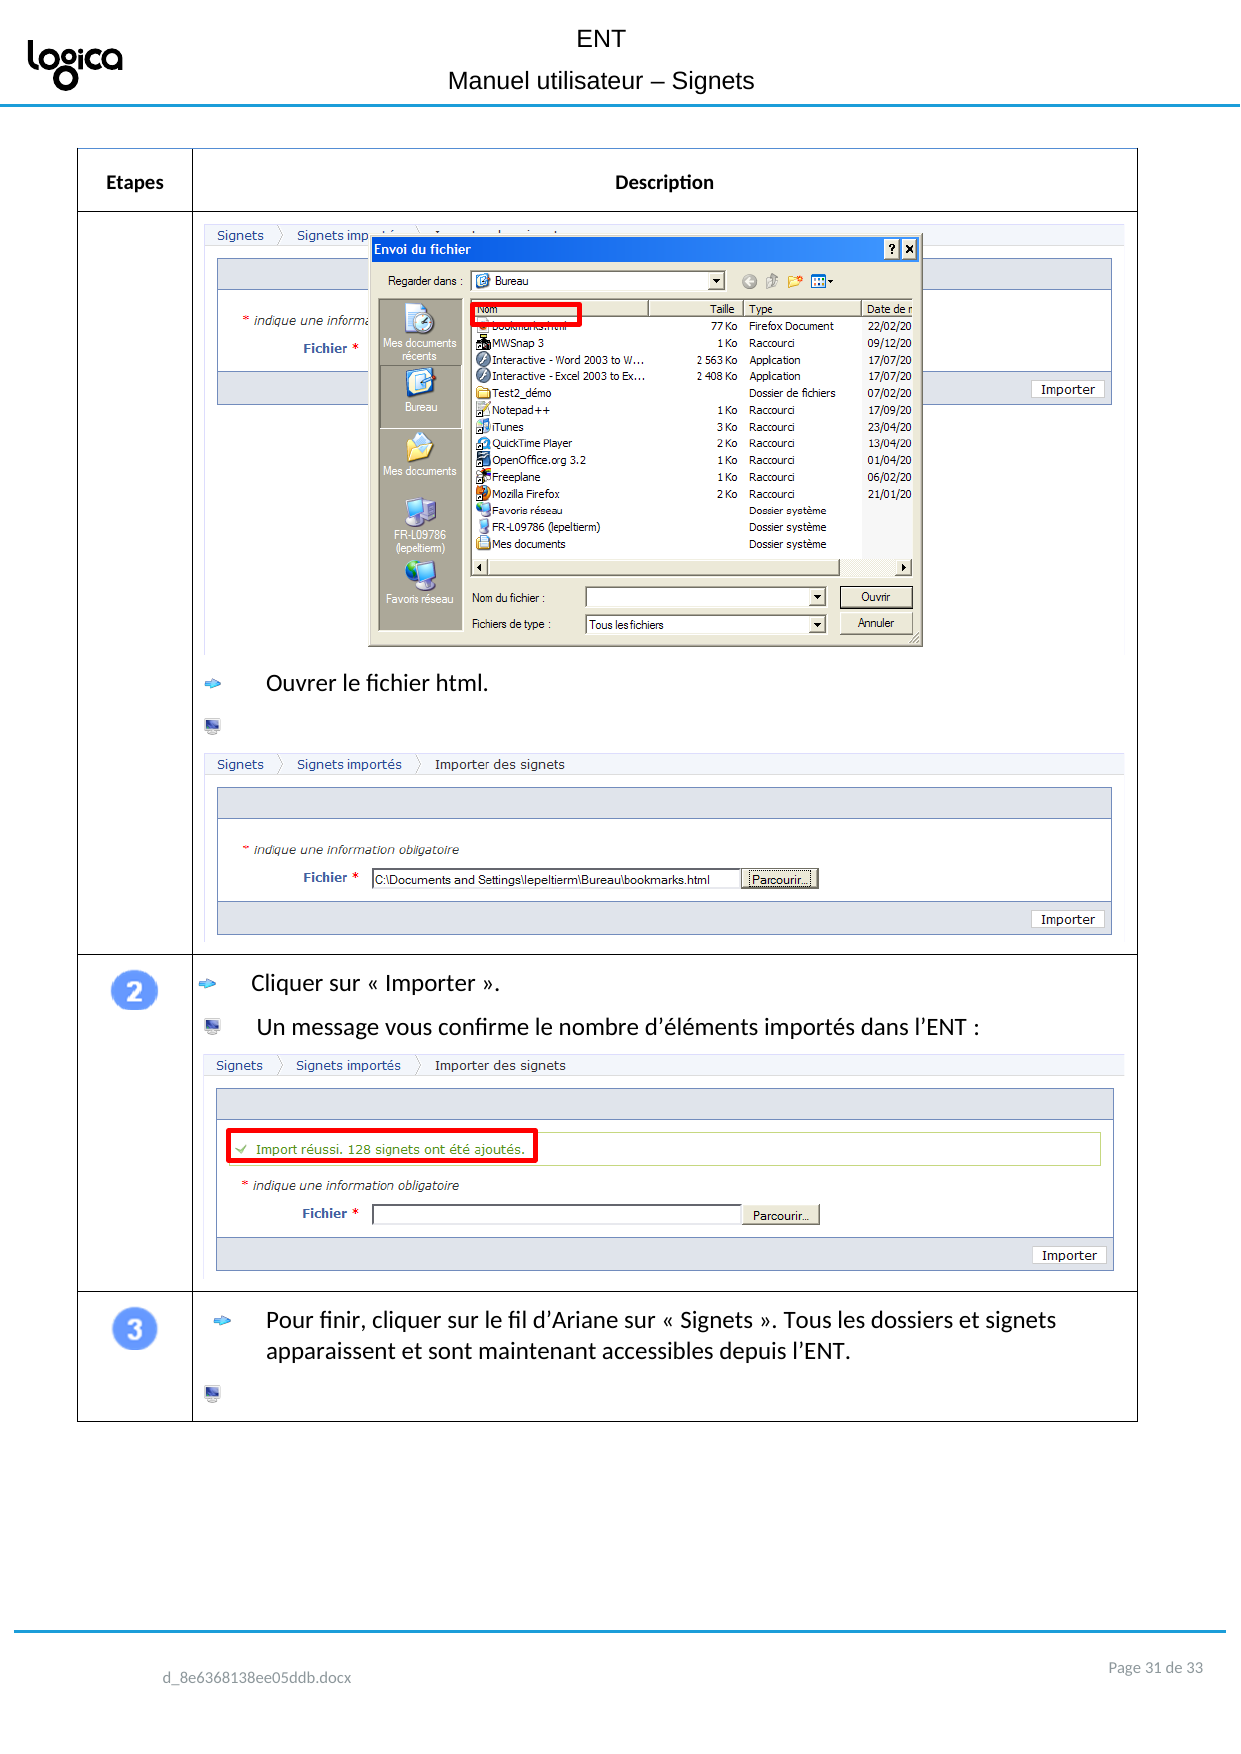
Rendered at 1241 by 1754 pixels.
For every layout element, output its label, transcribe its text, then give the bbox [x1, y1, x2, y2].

table_header Description [193, 149, 1137, 211]
table_cell Cliquer sur « Importer ». Un message vous confirme le nombre d’éléments importés dans l’ENT : [193, 955, 1137, 1291]
picture [109, 1306, 161, 1350]
picture [203, 1053, 1125, 1279]
table_cell [78, 955, 192, 1291]
picture [213, 1312, 231, 1329]
table_cell [78, 212, 192, 954]
picture [203, 753, 1125, 942]
table_header Etapes [78, 149, 192, 211]
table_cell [193, 1292, 1137, 1421]
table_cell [193, 212, 1137, 954]
table_cell [78, 1292, 192, 1421]
picture [203, 224, 1125, 655]
picture [204, 1385, 221, 1403]
picture [204, 718, 221, 735]
picture [204, 1018, 221, 1035]
picture [108, 969, 162, 1010]
picture [204, 675, 221, 692]
picture [198, 975, 216, 992]
